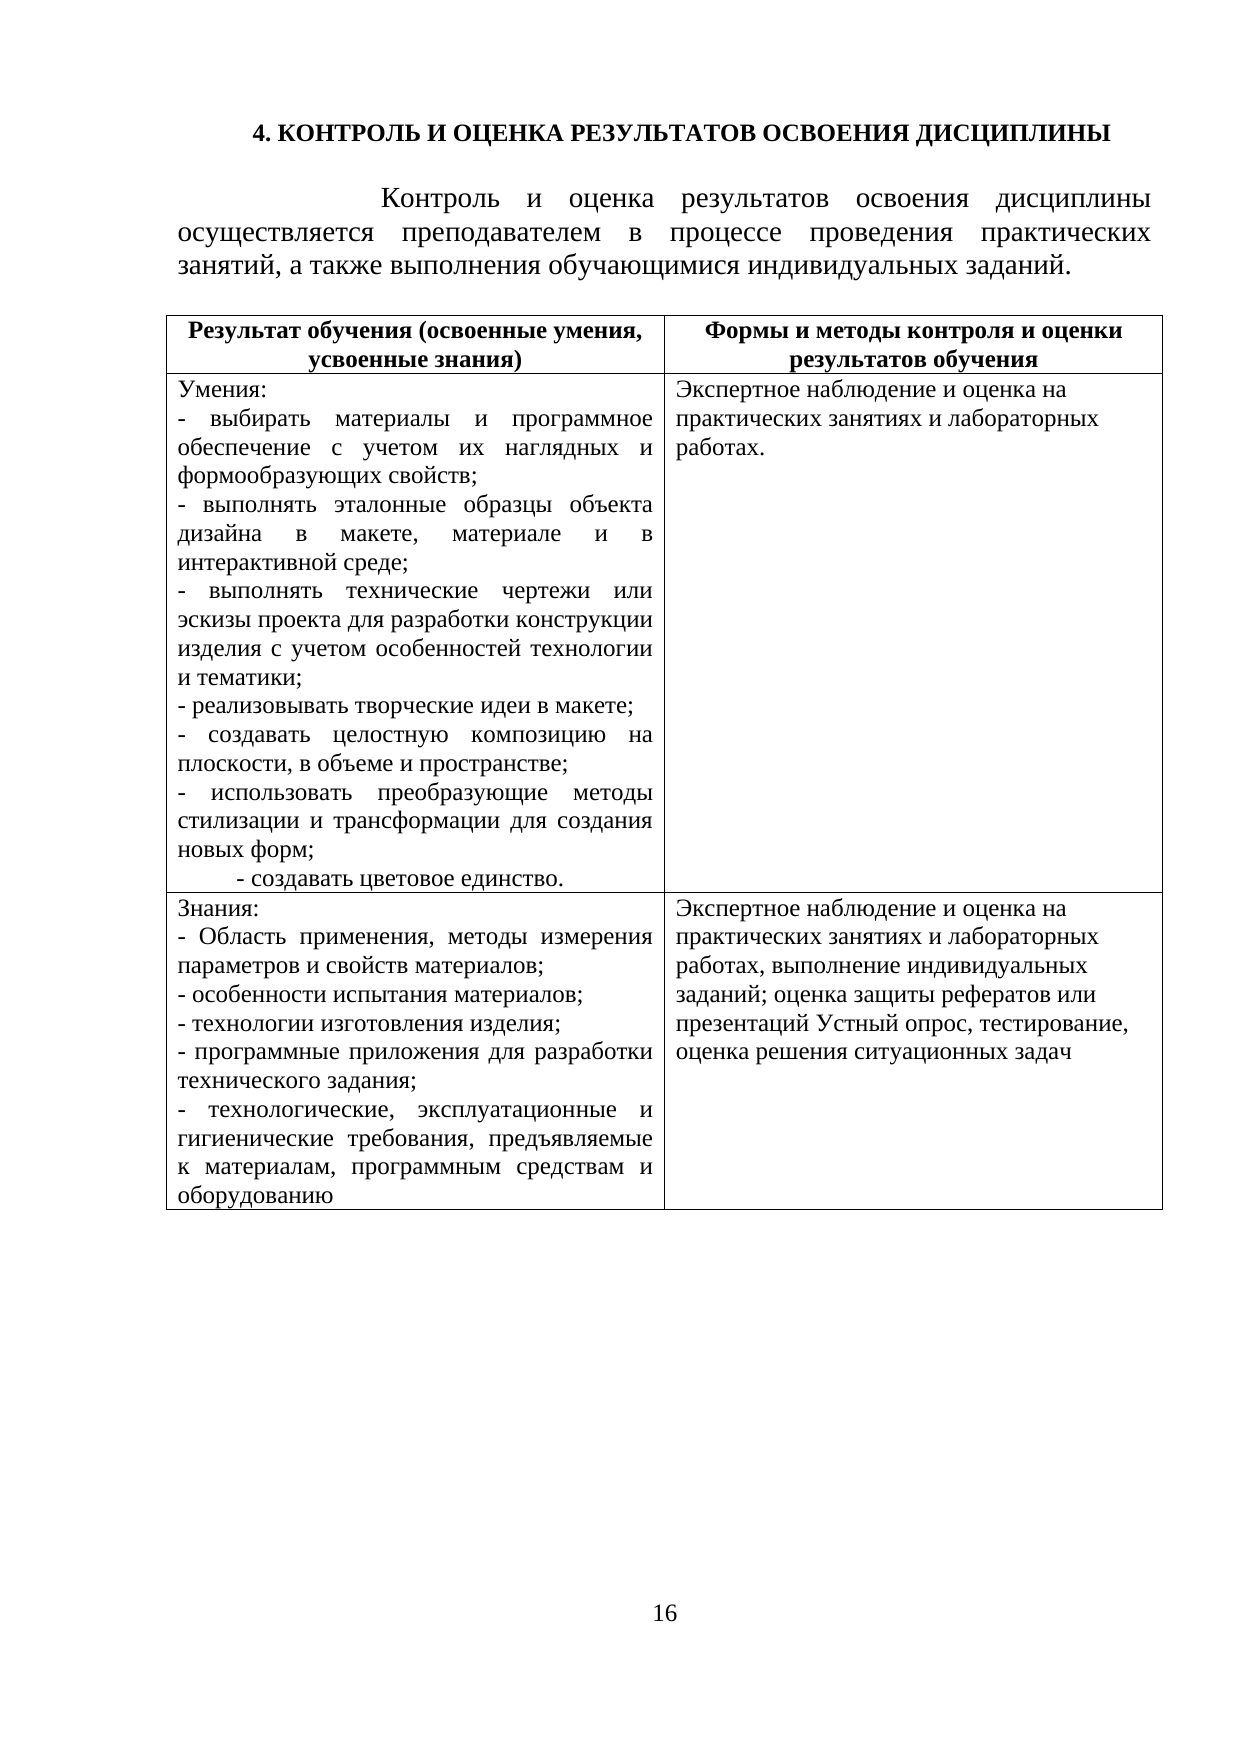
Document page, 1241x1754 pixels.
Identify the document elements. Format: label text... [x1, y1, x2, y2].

table_header Формы и методы контроля и оценки результатов обучения [665, 316, 1162, 373]
table_cell Умения: - выбирать материалы и программное обеспечение с учетом их наглядных и формообразующих свойств; - выполнять эталонные образцы объекта дизайна в макете, материале и в интерактивной среде; - выполнять технические чертежи или эскизы проекта для разработки конструкции изделия с учетом особенностей технологии и тематики; - реализовывать творческие идеи в макете; - создавать целостную композицию на плоскости, в объеме и пространстве; - использовать преобразующие методы стилизации и трансформации для создания новых форм; - создавать цветовое единство. [167, 374, 664, 892]
table_cell Экспертное наблюдение и оценка на практических занятиях и лабораторных работах, выполнение индивидуальных заданий; оценка защиты рефератов или презентаций Устный опрос, тестирование, оценка решения ситуационных задач [665, 893, 1162, 1209]
text 4. КОНТРОЛЬ И ОЦЕНКА РЕЗУЛЬТАТОВ ОСВОЕНИЯ ДИСЦИПЛИНЫ [252, 118, 1152, 147]
table_cell Экспертное наблюдение и оценка на практических занятиях и лабораторных работах. [665, 374, 1162, 892]
table_cell Знания: - Область применения, методы измерения параметров и свойств материалов; - особенности испытания материалов; - технологии изготовления изделия; - программные приложения для разработки технического задания; - технологические, эксплуатационные и гигиенические требования, предъявляемые к материалам, программным средствам и оборудованию [167, 893, 664, 1209]
text Контроль и оценка результатов освоения дисциплины осуществляется преподавателем в процессе проведения практических занятий, а также выполнения обучающимися индивидуальных заданий. [177, 180, 1152, 281]
table_header Результат обучения (освоенные умения, усвоенные знания) [167, 316, 664, 373]
